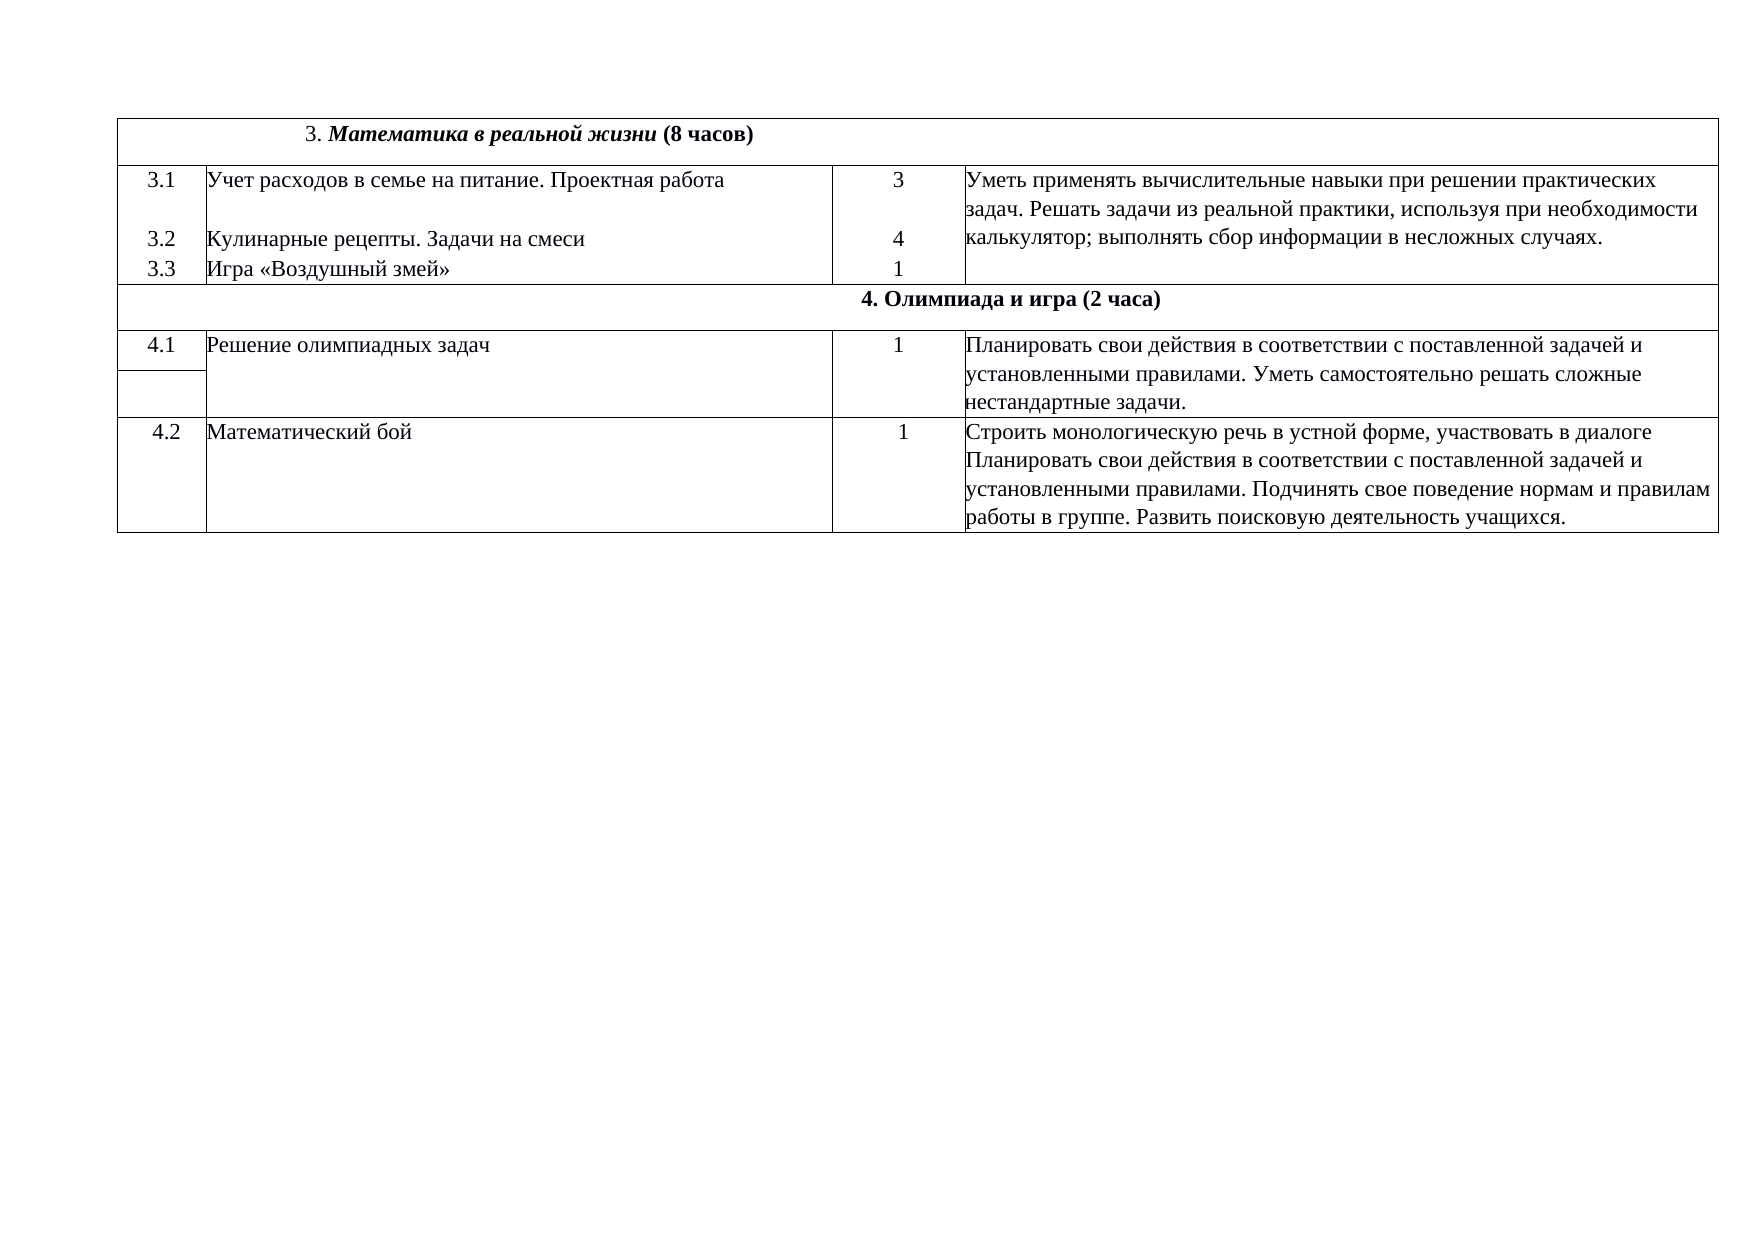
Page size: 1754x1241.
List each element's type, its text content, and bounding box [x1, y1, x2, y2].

table_cell 3.2 [118, 225, 206, 254]
table_cell 4. Олимпиада и игра (2 часа) [206, 285, 1718, 330]
table_cell Кулинарные рецепты. Задачи на смеси [207, 225, 832, 254]
table_cell Решение олимпиадных задач [207, 331, 832, 417]
table_cell Планировать свои действия в соответствии с поставленной задачей и установленными правилами. Уметь самостоятельно решать сложные нестандартные задачи. [966, 331, 1718, 417]
table_cell Строить монологическую речь в устной форме, участвовать в диалоге Планировать свои действия в соответствии с поставленной задачей и установленными правилами. Подчинять свое поведение нормам и правилам работы в группе. Развить поисковую деятельность учащихся. [966, 418, 1718, 532]
table_cell 3. Математика в реальной жизни (8 часов) [206, 119, 1718, 165]
table_cell 1 [833, 255, 965, 283]
table_cell 3.1 [118, 166, 206, 223]
table_cell [118, 371, 206, 417]
table_cell Уметь применять вычислительные навыки при решении практических задач. Решать задачи из реальной практики, используя при необходимости калькулятор; выполнять сбор информации в несложных случаях. [966, 166, 1718, 283]
table_cell Учет расходов в семье на питание. Проектная работа [207, 166, 832, 223]
table_cell [118, 285, 206, 330]
table_cell 3 [833, 166, 965, 223]
table_cell Игра «Воздушный змей» [207, 255, 832, 283]
table_cell 4.2 [118, 418, 206, 532]
table_cell 1 [833, 331, 965, 417]
table_cell 4 [833, 225, 965, 254]
table_cell 3.3 [118, 255, 206, 283]
table_cell 1 [833, 418, 965, 532]
table_cell 4.1 [118, 331, 206, 370]
table_cell Математический бой [207, 418, 832, 532]
table_cell [118, 119, 206, 165]
